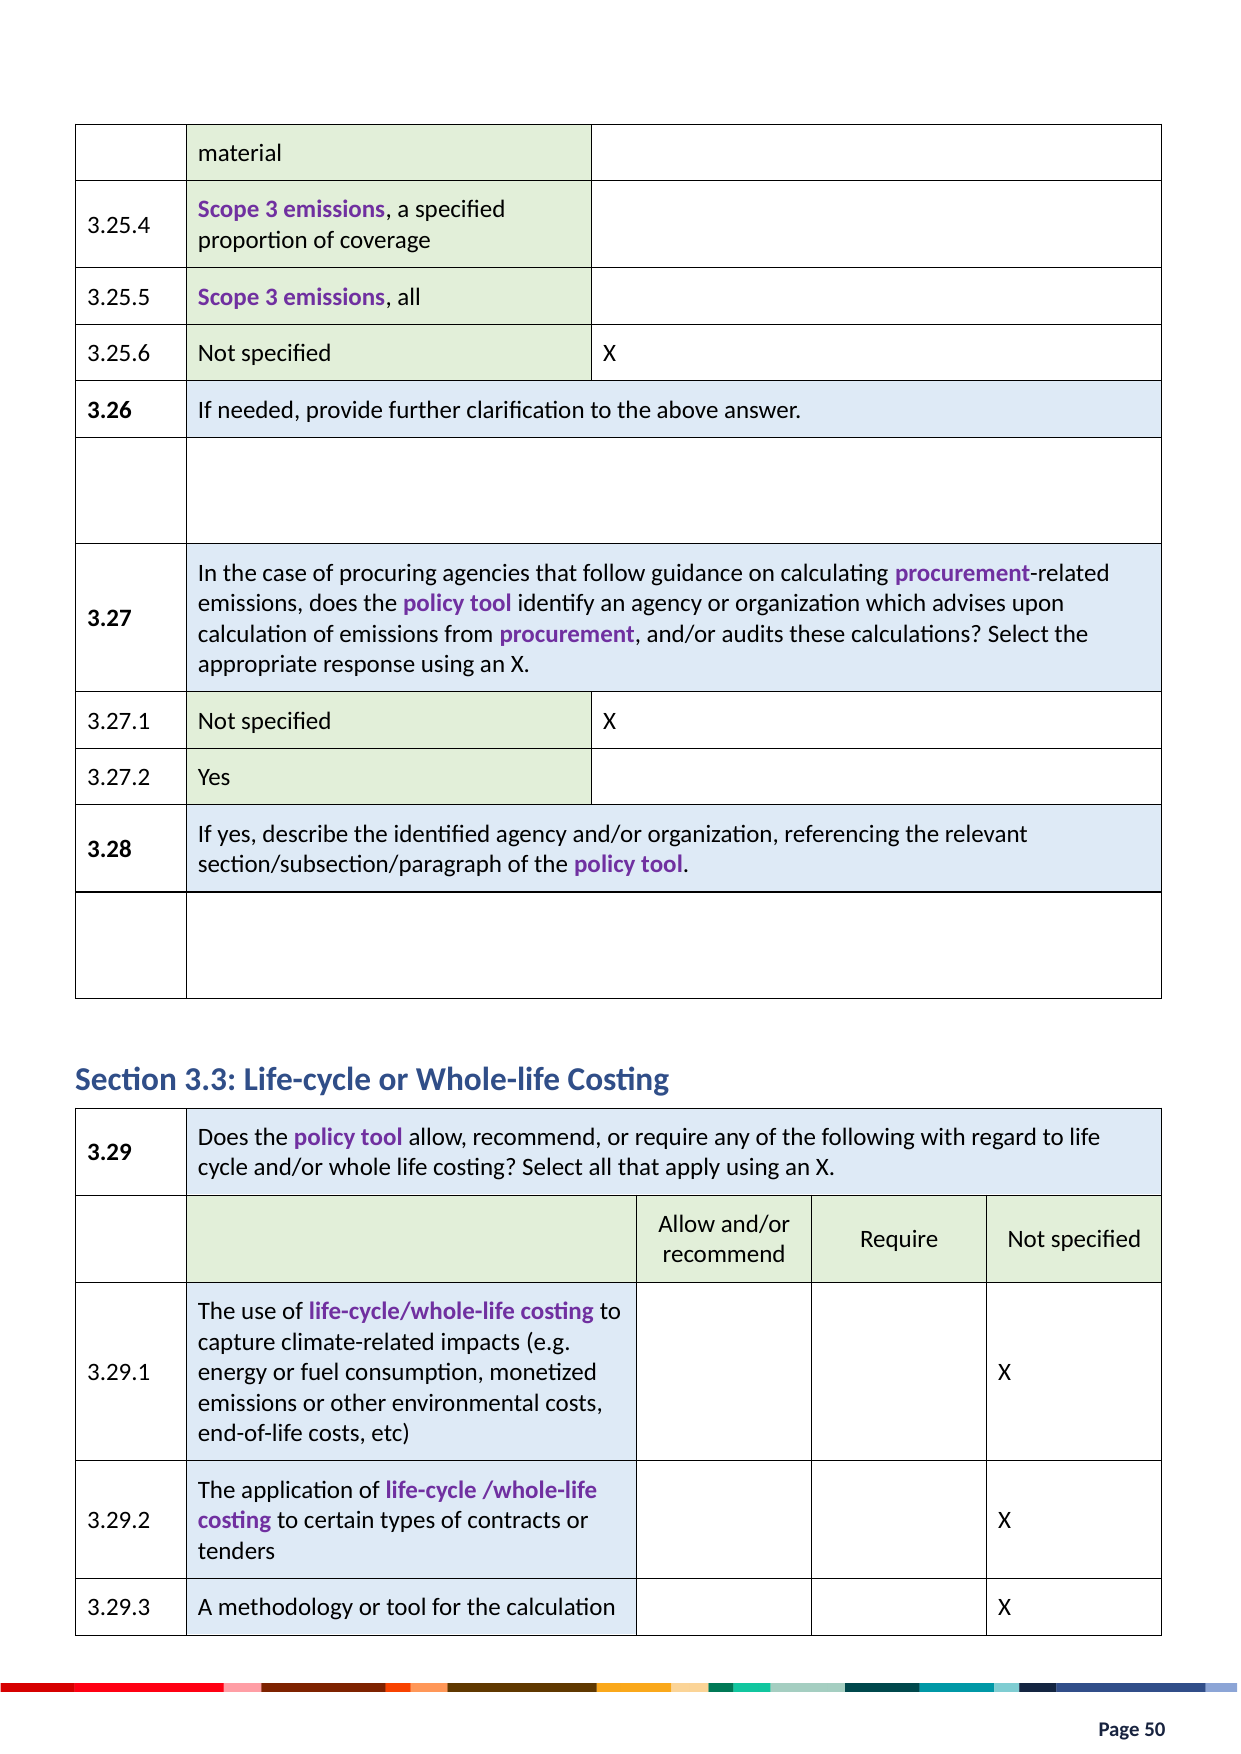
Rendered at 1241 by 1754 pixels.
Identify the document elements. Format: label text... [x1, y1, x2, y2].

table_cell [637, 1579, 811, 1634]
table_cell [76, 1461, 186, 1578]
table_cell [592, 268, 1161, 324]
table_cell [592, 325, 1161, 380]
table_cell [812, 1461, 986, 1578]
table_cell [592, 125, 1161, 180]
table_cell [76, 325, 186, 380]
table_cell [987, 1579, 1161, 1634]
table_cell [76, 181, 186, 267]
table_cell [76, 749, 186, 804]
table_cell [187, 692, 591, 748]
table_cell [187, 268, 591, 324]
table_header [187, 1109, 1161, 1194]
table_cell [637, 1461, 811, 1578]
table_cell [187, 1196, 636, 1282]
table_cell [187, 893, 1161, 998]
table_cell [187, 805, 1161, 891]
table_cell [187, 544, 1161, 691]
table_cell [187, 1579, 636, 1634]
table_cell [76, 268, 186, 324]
subtitle Section 3.3: Life-cycle or Whole-life Costing [75, 1058, 1165, 1099]
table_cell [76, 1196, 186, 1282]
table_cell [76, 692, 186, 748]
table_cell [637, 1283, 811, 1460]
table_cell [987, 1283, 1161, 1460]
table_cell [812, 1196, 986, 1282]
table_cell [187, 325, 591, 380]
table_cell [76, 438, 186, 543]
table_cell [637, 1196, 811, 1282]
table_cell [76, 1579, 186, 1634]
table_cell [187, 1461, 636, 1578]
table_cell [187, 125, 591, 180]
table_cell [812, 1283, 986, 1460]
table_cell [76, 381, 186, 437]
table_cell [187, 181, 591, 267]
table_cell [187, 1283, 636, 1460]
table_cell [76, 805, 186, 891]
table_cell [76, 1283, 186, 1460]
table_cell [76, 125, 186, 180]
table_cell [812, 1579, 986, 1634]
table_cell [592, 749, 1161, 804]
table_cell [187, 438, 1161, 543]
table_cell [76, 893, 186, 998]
picture [0, 1683, 1236, 1692]
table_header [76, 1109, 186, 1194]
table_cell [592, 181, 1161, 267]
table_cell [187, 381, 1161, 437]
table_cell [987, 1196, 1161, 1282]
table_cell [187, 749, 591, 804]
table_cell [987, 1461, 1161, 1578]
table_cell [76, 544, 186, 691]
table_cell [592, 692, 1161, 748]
